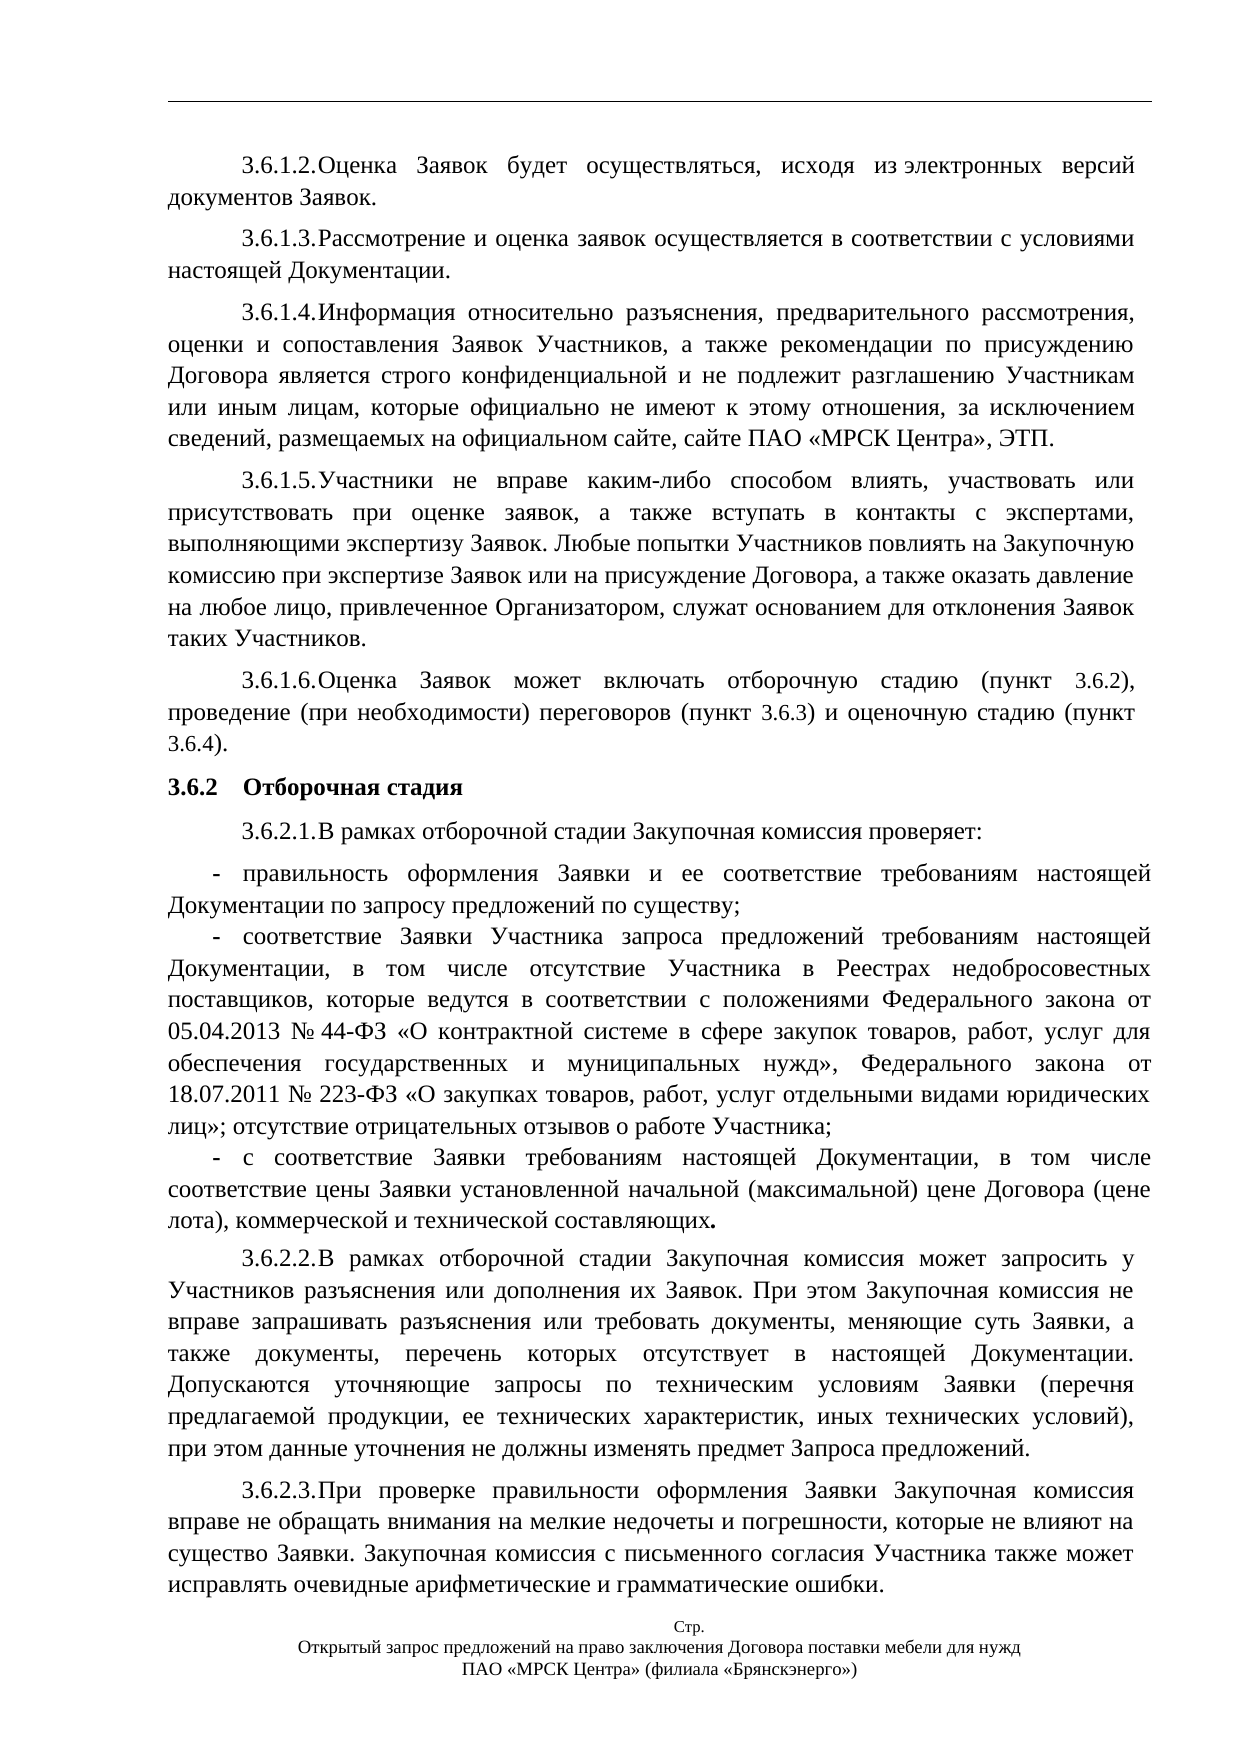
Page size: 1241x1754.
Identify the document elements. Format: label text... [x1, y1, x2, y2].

list соответствие Заявки Участника запроса предложений требованиям настоящей Документации, в том числе отсутствие Участника в Реестрах недобросовестных поставщиков, которые ведутся в соответствии с положениями Федерального закона от 05.04.2013 № 44-ФЗ «О контрактной системе в сфере закупок товаров, работ, услуг для обеспечения государственных и муниципальных нужд», Федерального закона от 18.07.2011 № 223-ФЗ «О закупках товаров, работ, услуг отдельными видами юридических лиц»; отсутствие отрицательных отзывов о работе Участника; [168, 921, 1152, 1139]
list Информация относительно разъяснения, предварительного рассмотрения, оценки и сопоставления Заявок Участников, а также рекомендации по присуждению Договора является строго конфиденциальной и не подлежит разглашению Участникам или иным лицам, которые официально не имеют к этому отношения, за исключением сведений, размещаемых на официальном сайте, сайте ПАО «МРСК Центра», ЭТП. [168, 297, 1135, 452]
list Рассмотрение и оценка заявок осуществляется в соответствии с условиями настоящей Документации. [168, 223, 1135, 284]
list с соответствие Заявки требованиям настоящей Документации, в том числе соответствие цены Заявки установленной начальной (максимальной) цене Договора (цене лота), коммерческой и технической составляющих. [168, 1142, 1152, 1234]
list При проверке правильности оформления Заявки Закупочная комиссия вправе не обращать внимания на мелкие недочеты и погрешности, которые не влияют на существо Заявки. Закупочная комиссия с письменного согласия Участника также может исправлять очевидные арифметические и грамматические ошибки. [168, 1475, 1135, 1598]
list В рамках отборочной стадии Закупочная комиссия может запросить у Участников разъяснения или дополнения их Заявок. При этом Закупочная комиссия не вправе запрашивать разъяснения или требовать документы, меняющие суть Заявки, а также документы, перечень которых отсутствует в настоящей Документации. Допускаются уточняющие запросы по техническим условиям Заявки (перечня предлагаемой продукции, ее технических характеристик, иных технических условий), при этом данные уточнения не должны изменять предмет Запроса предложений. [168, 1243, 1135, 1461]
list Оценка Заявок будет осуществляться, исходя из электронных версий документов Заявок. [168, 150, 1135, 210]
list Участники не вправе каким-либо способом влиять, участвовать или присутствовать при оценке заявок, а также вступать в контакты с экспертами, выполняющими экспертизу Заявок. Любые попытки Участников повлиять на Закупочную комиссию при экспертизе Заявок или на присуждение Договора, а также оказать давление на любое лицо, привлеченное Организатором, служат основанием для отклонения Заявок таких Участников. [168, 465, 1135, 652]
list Оценка Заявок может включать отборочную стадию (пункт 3.6.2), проведение (при необходимости) переговоров (пункт 3.6.3) и оценочную стадию (пункт 3.6.4). [168, 665, 1135, 757]
list правильность оформления Заявки и ее соответствие требованиям настоящей Документации по запросу предложений по существу; [168, 858, 1152, 919]
list В рамках отборочной стадии Закупочная комиссия проверяет: [168, 816, 1135, 845]
subtitle Отборочная стадия [168, 772, 1152, 801]
